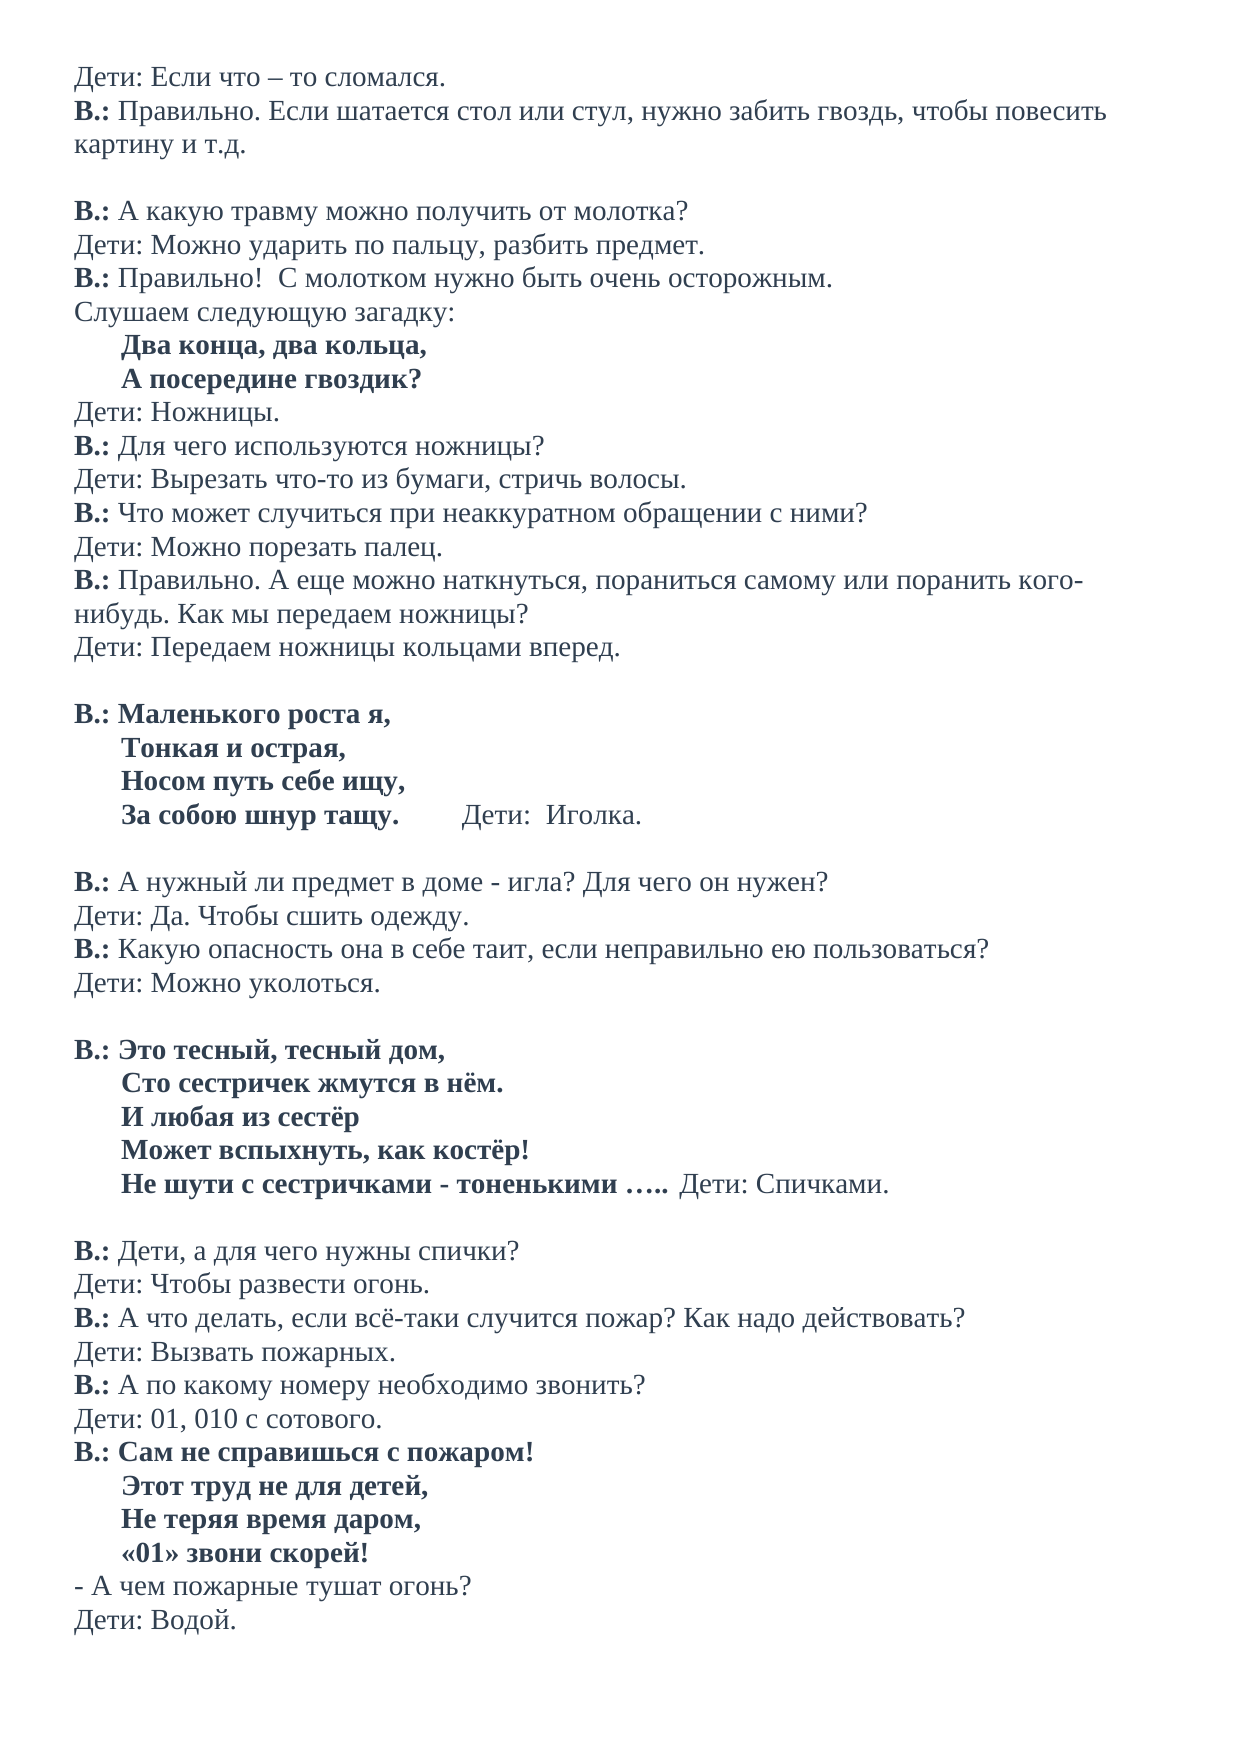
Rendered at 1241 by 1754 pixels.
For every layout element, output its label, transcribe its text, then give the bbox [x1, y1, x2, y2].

text Дети: Ножницы. [74, 394, 1167, 428]
text Носом путь себе ищу, [121, 763, 1167, 797]
text В.: А по какому номеру необходимо звонить? [74, 1367, 1167, 1401]
text Тонкая и острая, [121, 730, 1167, 763]
text Дети: Если что – то сломался. [74, 59, 1167, 93]
text В.: А нужный ли предмет в доме - игла? Для чего он нужен? [74, 864, 1167, 898]
text В.: Для чего используются ножницы? [74, 428, 1167, 462]
text В.: Правильно! С молотком нужно быть очень осторожным. [74, 260, 1167, 294]
text Слушаем следующую загадку: [74, 294, 1167, 327]
text В.: А какую травму можно получить от молотка? [74, 193, 1167, 227]
text Дети: Можно уколоться. [74, 965, 1167, 998]
text Два конца, два кольца, [121, 327, 1167, 361]
text В.: Это тесный, тесный дом, [74, 1032, 1167, 1065]
text В.: Дети, а для чего нужны спички? [74, 1233, 1167, 1267]
text Дети: 01, 010 с сотового. [74, 1401, 1167, 1434]
text Дети: Водой. [74, 1602, 1167, 1636]
text За собою шнур тащу. Дети: Иголка. [121, 797, 1167, 831]
text Не шути с сестричками - тоненькими ….. Дети: Спичками. [121, 1166, 1167, 1199]
text Дети: Чтобы развести огонь. [74, 1267, 1167, 1300]
text Дети: Можно ударить по пальцу, разбить предмет. [74, 227, 1167, 260]
text Не теряя время даром, [121, 1501, 1167, 1535]
text В.: Маленького роста я, [74, 696, 1167, 730]
text В.: Что может случиться при неаккуратном обращении с ними? [74, 495, 1167, 529]
text В.: Какую опасность она в себе таит, если неправильно ею пользоваться? [74, 931, 1167, 965]
text В.: А что делать, если всё-таки случится пожар? Как надо действовать? [74, 1300, 1167, 1334]
text Дети: Вырезать что-то из бумаги, стричь волосы. [74, 462, 1167, 495]
text - А чем пожарные тушат огонь? [74, 1568, 1167, 1602]
text Дети: Передаем ножницы кольцами вперед. [74, 629, 1167, 663]
text В.: Сам не справишься с пожаром! [74, 1434, 1167, 1468]
text Дети: Вызвать пожарных. [74, 1334, 1167, 1367]
text Сто сестричек жмутся в нём. [121, 1065, 1167, 1099]
text Дети: Да. Чтобы сшить одежду. [74, 898, 1167, 931]
text Этот труд не для детей, [121, 1468, 1167, 1501]
text Дети: Можно порезать палец. [74, 529, 1167, 562]
text Может вспыхнуть, как костёр! [121, 1132, 1167, 1166]
text В.: Правильно. Если шатается стол или стул, нужно забить гвоздь, чтобы повесить картину и т.д. [74, 93, 1167, 160]
text И любая из сестёр [121, 1099, 1167, 1132]
text «01» звони скорей! [121, 1535, 1167, 1568]
text В.: Правильно. А еще можно наткнуться, пораниться самому или поранить кого-нибудь. Как мы передаем ножницы? [74, 562, 1167, 629]
text А посередине гвоздик? [121, 361, 1167, 394]
